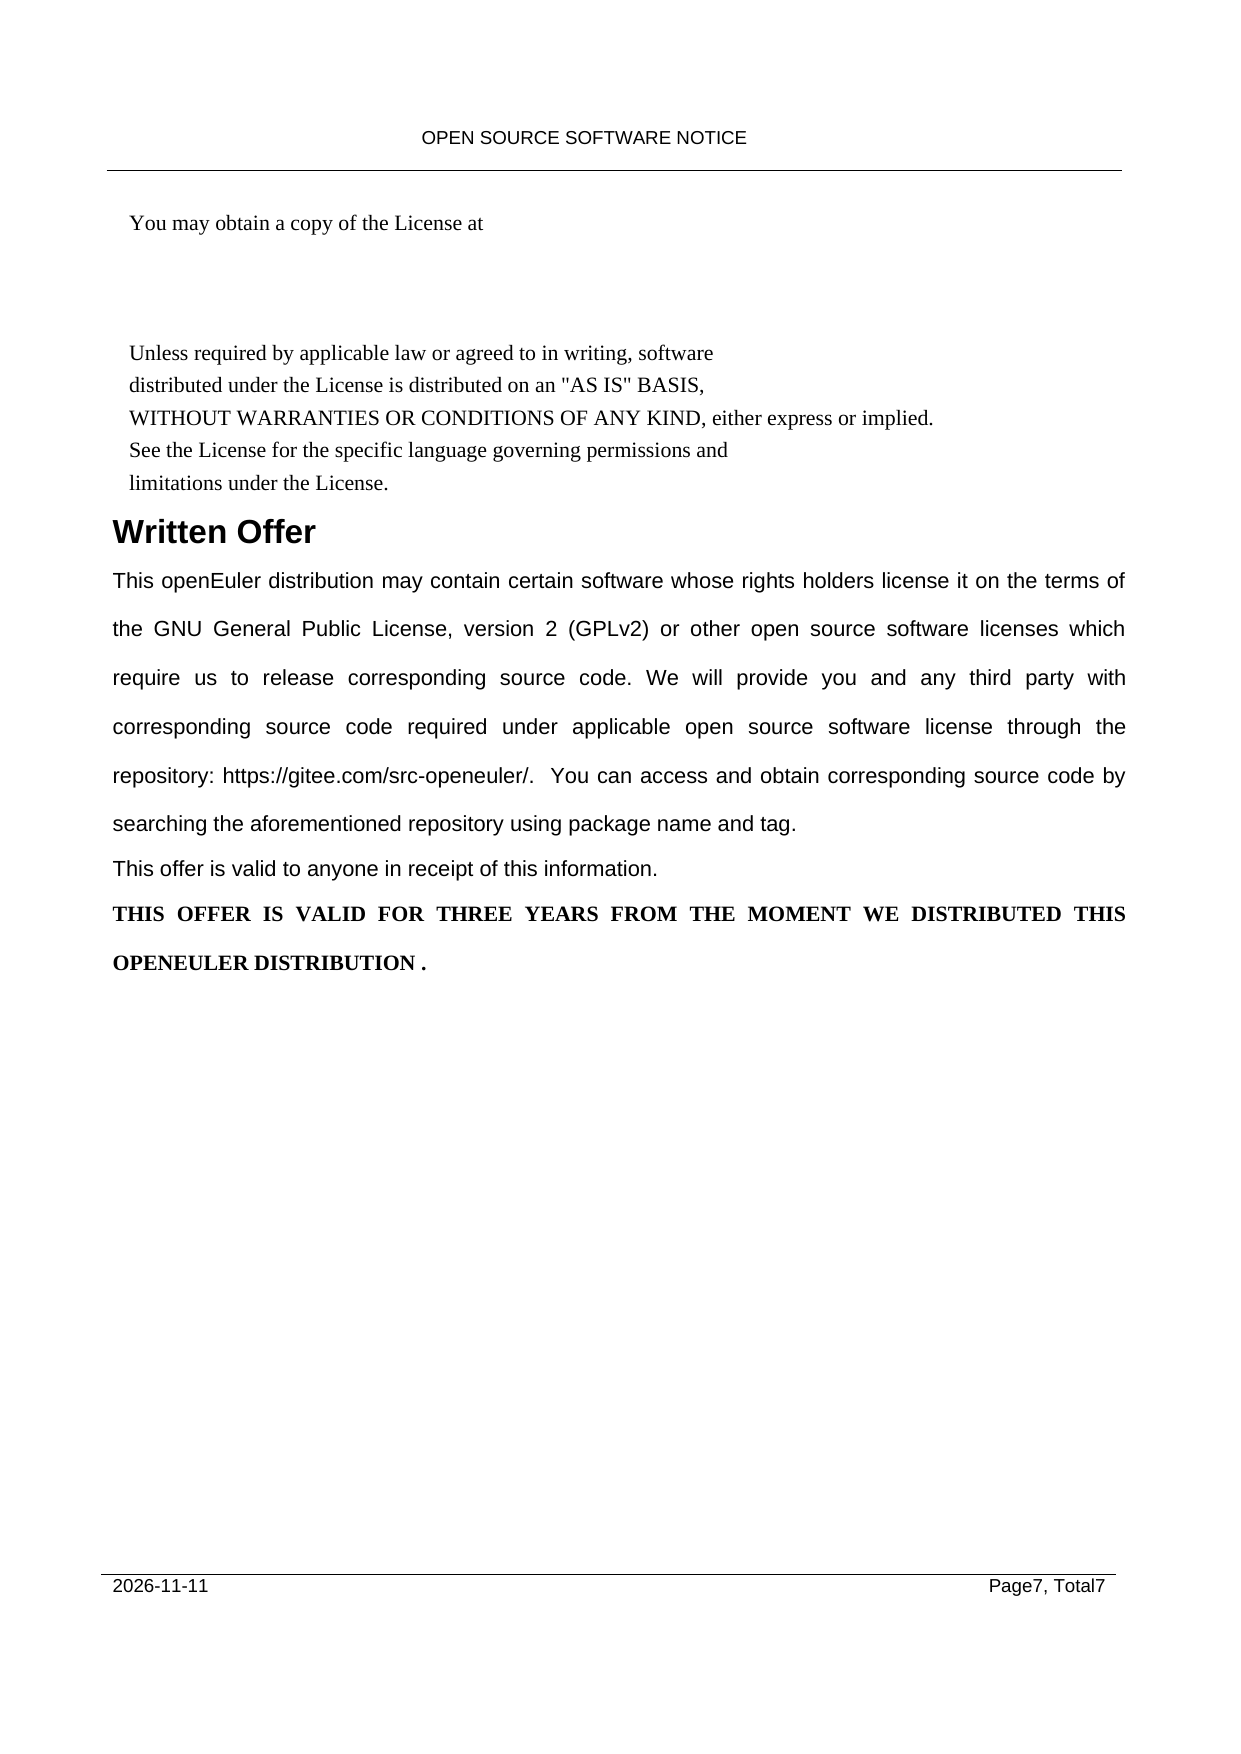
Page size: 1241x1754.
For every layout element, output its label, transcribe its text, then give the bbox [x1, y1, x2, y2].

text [112, 206, 1128, 499]
text This openEuler distribution may contain certain software whose rights holders license it on the terms of the GNU General Public License, version 2 (GPLv2) or other open source software licenses which require us to release corresponding source code. We will provide you and any third party with corresponding source code required under applicable open source software license through the repository: https://gitee.com/src-openeuler/. You can access and obtain corresponding source code by searching the aforementioned repository using package name and tag. [112, 564, 1128, 840]
text THIS OFFER IS VALID FOR THREE YEARS FROM THE MOMENT WE DISTRIBUTED THIS OPENEULER DISTRIBUTION . [112, 898, 1128, 979]
text Written Offer [112, 499, 1128, 564]
text This offer is valid to anyone in receipt of this information. [112, 853, 1128, 885]
